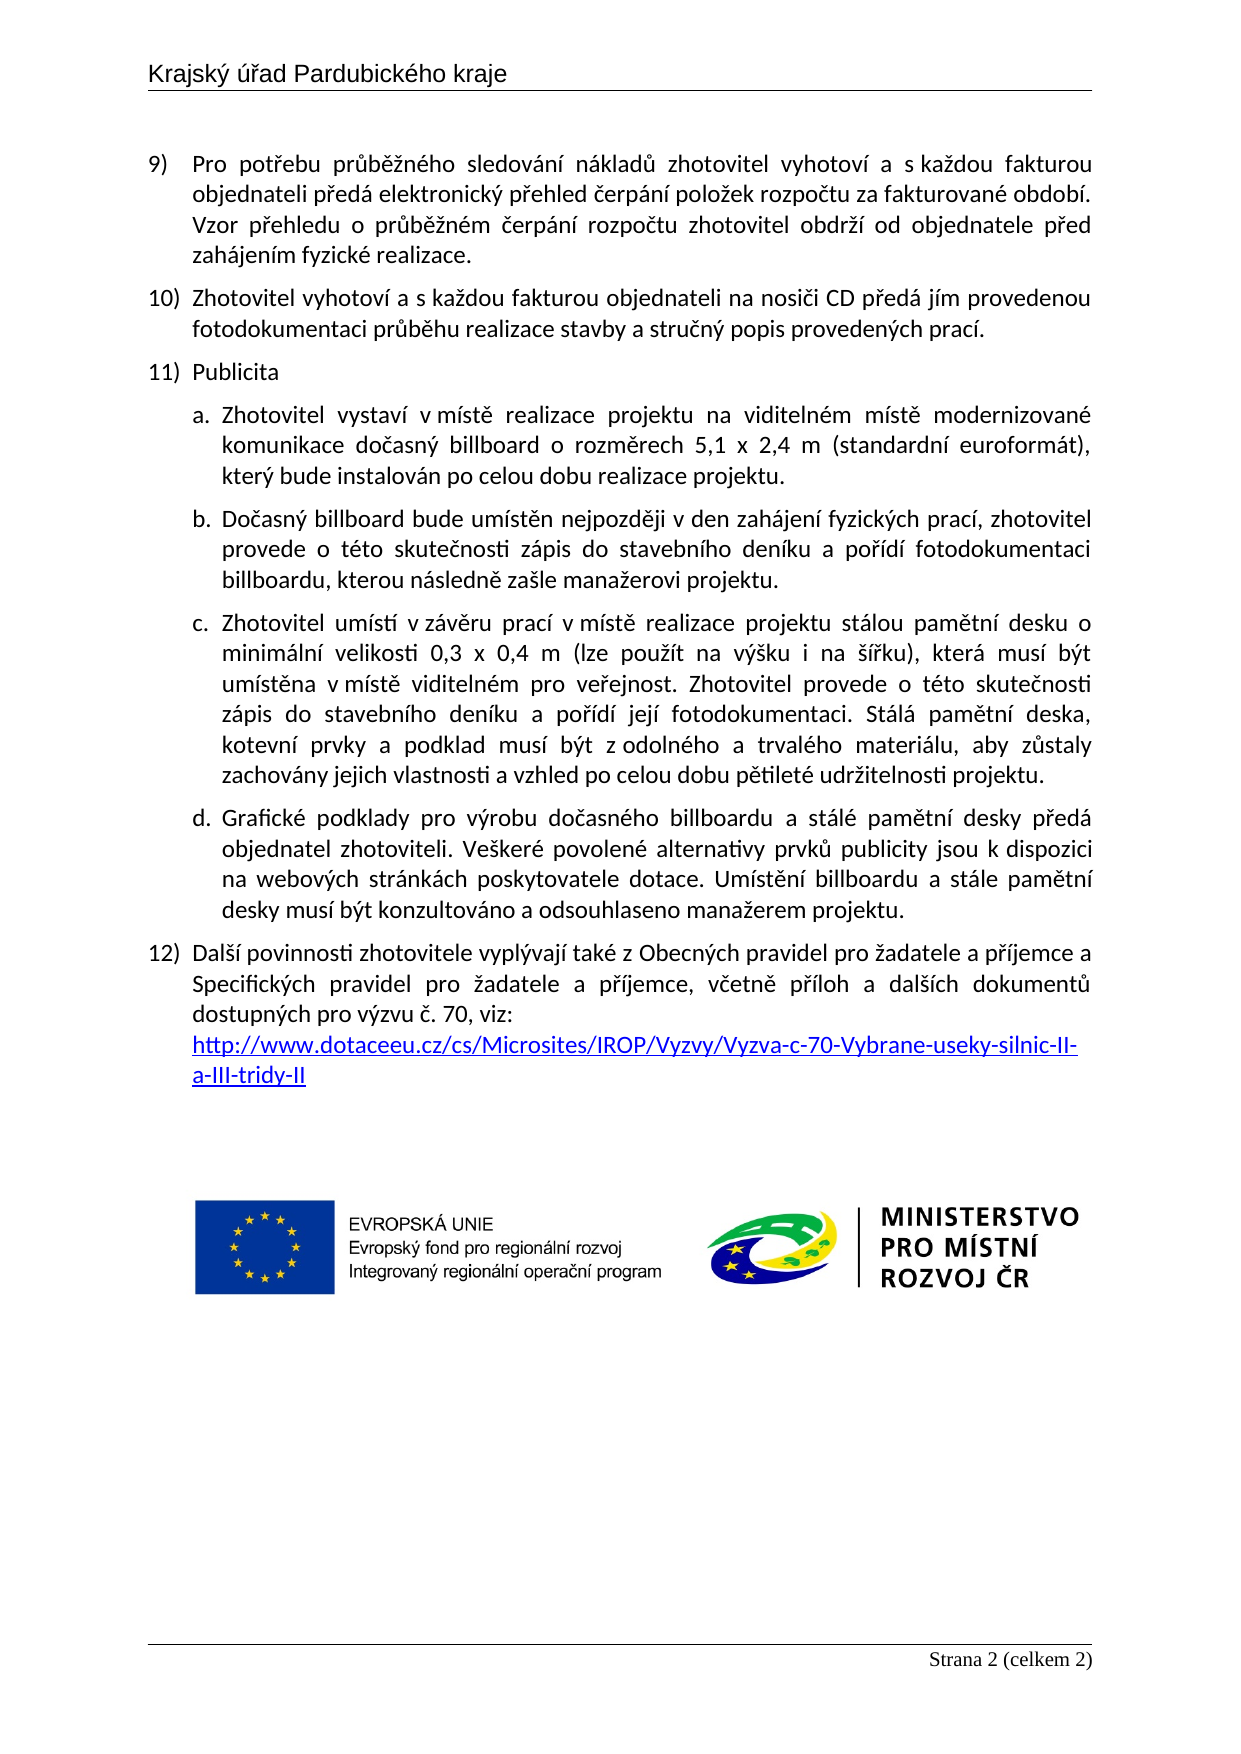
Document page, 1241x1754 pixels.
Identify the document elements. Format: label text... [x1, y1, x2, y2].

list http://www.dotaceeu.cz/cs/Microsites/IROP/Vyzvy/Vyzva-c-70-Vybrane-useky-silnic-II-a-III-tridy-II [192, 1029, 1092, 1090]
list Dočasný billboard bude umístěn nejpozději v den zahájení fyzických prací, zhotovitel provede o této skutečnosti zápis do stavebního deníku a pořídí fotodokumentaci billboardu, kterou následně zašle manažerovi projektu. [192, 503, 1092, 594]
list Grafické podklady pro výrobu dočasného billboardu a stálé pamětní desky předá objednatel zhotoviteli. Veškeré povolené alternativy prvků publicity jsou k dispozici na webových stránkách poskytovatele dotace. Umístění billboardu a stále pamětní desky musí být konzultováno a odsouhlaseno manažerem projektu. [192, 803, 1092, 925]
list Pro potřebu průběžného sledování nákladů zhotovitel vyhotoví a s každou fakturou objednateli předá elektronický přehled čerpání položek rozpočtu za fakturované období. Vzor přehledu o průběžném čerpání rozpočtu zhotovitel obdrží od objednatele před zahájením fyzické realizace. [148, 148, 1092, 270]
picture [164, 1168, 1104, 1323]
list Zhotovitel vyhotoví a s každou fakturou objednateli na nosiči CD předá jím provedenou fotodokumentaci průběhu realizace stavby a stručný popis provedených prací. [148, 282, 1092, 343]
list Zhotovitel umístí v závěru prací v místě realizace projektu stálou pamětní desku o minimální velikosti 0,3 x 0,4 m (lze použít na výšku i na šířku), která musí být umístěna v místě viditelném pro veřejnost. Zhotovitel provede o této skutečnosti zápis do stavebního deníku a pořídí její fotodokumentaci. Stálá pamětní deska, kotevní prvky a podklad musí být z odolného a trvalého materiálu, aby zůstaly zachovány jejich vlastnosti a vzhled po celou dobu pětileté udržitelnosti projektu. [192, 607, 1092, 790]
list Publicita [148, 356, 1092, 386]
list Zhotovitel vystaví v místě realizace projektu na viditelném místě modernizované komunikace dočasný billboard o rozměrech 5,1 x 2,4 m (standardní euroformát), který bude instalován po celou dobu realizace projektu. [192, 399, 1092, 490]
list Další povinnosti zhotovitele vyplývají také z Obecných pravidel pro žadatele a příjemce a Specifických pravidel pro žadatele a příjemce, včetně příloh a dalších dokumentů dostupných pro výzvu č. 70, viz: [148, 937, 1092, 1029]
